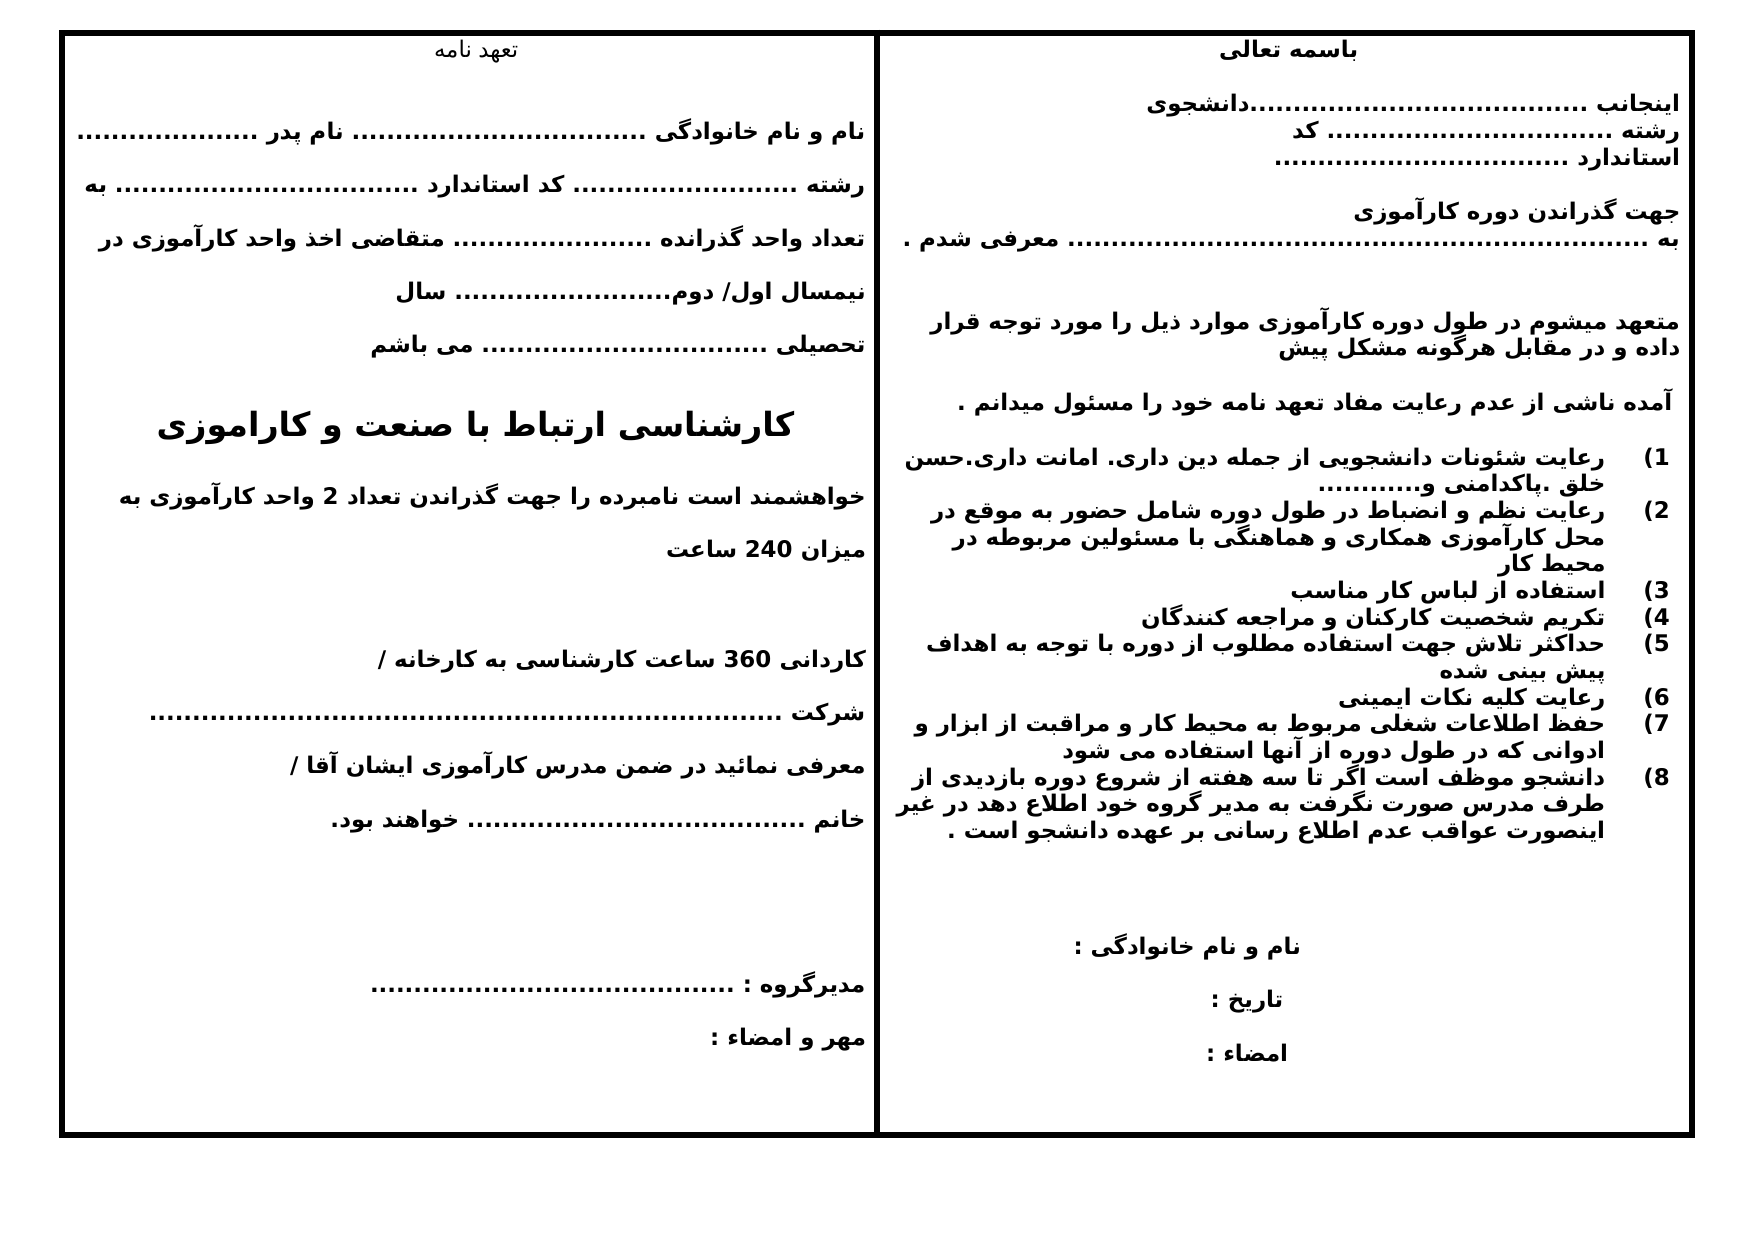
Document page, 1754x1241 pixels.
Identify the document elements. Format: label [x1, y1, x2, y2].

table_header [880, 36, 1689, 1132]
table_header [65, 36, 874, 1132]
